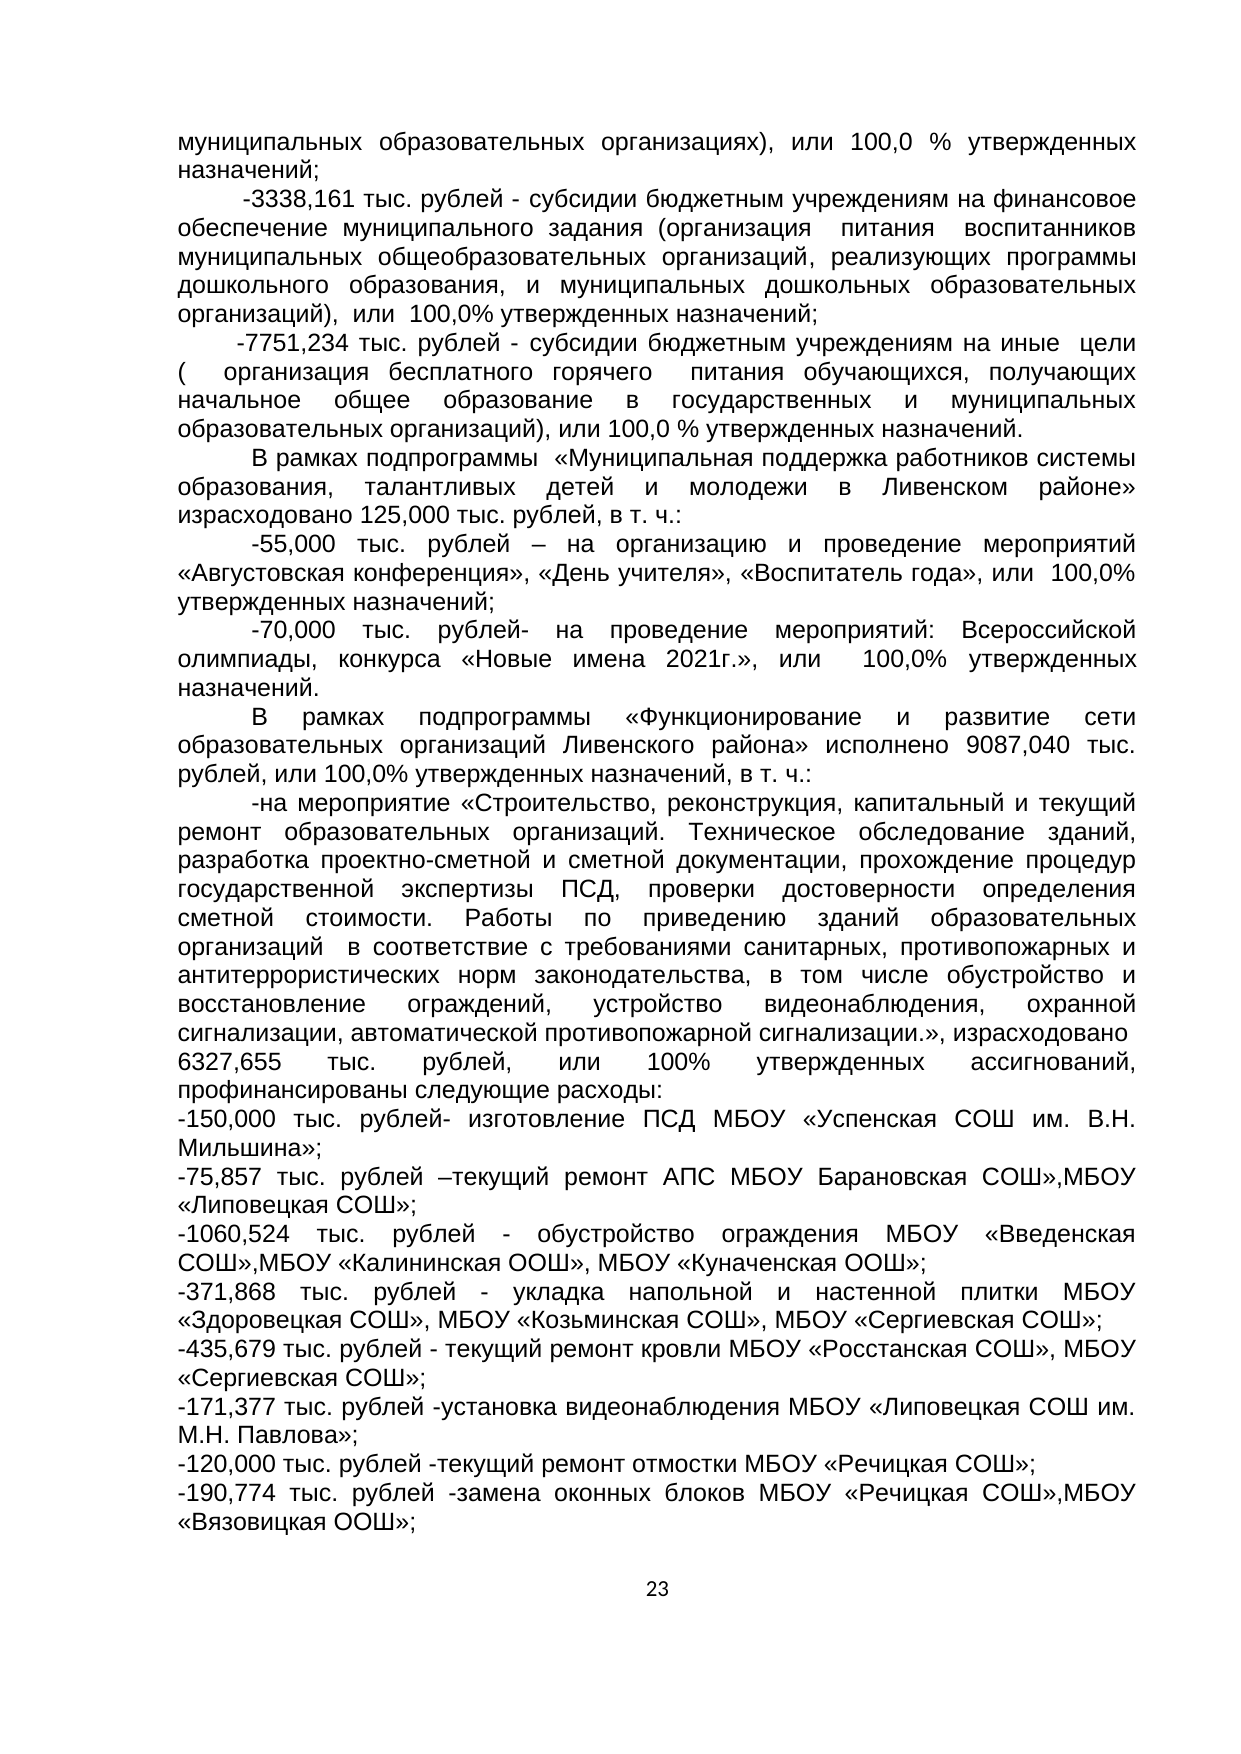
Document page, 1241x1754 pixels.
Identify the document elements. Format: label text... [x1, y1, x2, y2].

text -1060,524 тыс. рублей - обустройство ограждения МБОУ «Введенская СОШ»,МБОУ «Калининская ООШ», МБОУ «Куначенская ООШ»; [177, 1219, 1137, 1276]
text -435,679 тыс. рублей - текущий ремонт кровли МБОУ «Росстанская СОШ», МБОУ «Сергиевская СОШ»; [177, 1334, 1137, 1391]
text -190,774 тыс. рублей -замена оконных блоков МБОУ «Речицкая СОШ»,МБОУ «Вязовицкая ООШ»; [177, 1478, 1137, 1535]
text -120,000 тыс. рублей -текущий ремонт отмостки МБОУ «Речицкая СОШ»; [177, 1449, 1137, 1478]
text В рамках подпрограммы «Муниципальная поддержка работников системы образования, талантливых детей и молодежи в Ливенском районе» израсходовано 125,000 тыс. рублей, в т. ч.: [177, 443, 1137, 529]
text -на мероприятие «Строительство, реконструкция, капитальный и текущий ремонт образовательных организаций. Техническое обследование зданий, разработка проектно-сметной и сметной документации, прохождение процедур государственной экспертизы ПСД, проверки достоверности определения сметной стоимости. Работы по приведению зданий образовательных организаций в соответствие с требованиями санитарных, противопожарных и антитеррористических норм законодательства, в том числе обустройство и восстановление ограждений, устройство видеонаблюдения, охранной сигнализации, автоматической противопожарной сигнализации.», израсходовано [177, 788, 1137, 1046]
text -371,868 тыс. рублей - укладка напольной и настенной плитки МБОУ «Здоровецкая СОШ», МБОУ «Козьминская СОШ», МБОУ «Сергиевская СОШ»; [177, 1276, 1137, 1334]
text -150,000 тыс. рублей- изготовление ПСД МБОУ «Успенская СОШ им. В.Н. Мильшина»; [177, 1104, 1137, 1161]
text -55,000 тыс. рублей – на организацию и проведение мероприятий «Августовская конференция», «День учителя», «Воспитатель года», или 100,0% утвержденных назначений; [177, 529, 1137, 615]
text -75,857 тыс. рублей –текущий ремонт АПС МБОУ Барановская СОШ»,МБОУ «Липовецкая СОШ»; [177, 1161, 1137, 1219]
text -7751,234 тыс. рублей - субсидии бюджетным учреждениям на иные цели ( организация бесплатного горячего питания обучающихся, получающих начальное общее образование в государственных и муниципальных образовательных организаций), или 100,0 % утвержденных назначений. [177, 328, 1137, 443]
text -3338,161 тыс. рублей - субсидии бюджетным учреждениям на финансовое обеспечение муниципального задания (организация питания воспитанников муниципальных общеобразовательных организаций, реализующих программы дошкольного образования, и муниципальных дошкольных образовательных организаций), или 100,0% утвержденных назначений; [177, 184, 1137, 328]
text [177, 126, 1137, 184]
text -171,377 тыс. рублей -установка видеонаблюдения МБОУ «Липовецкая СОШ им. М.Н. Павлова»; [177, 1391, 1137, 1449]
text 6327,655 тыс. рублей, или 100% утвержденных ассигнований, профинансированы следующие расходы: [177, 1046, 1137, 1104]
text В рамках подпрограммы «Функционирование и развитие сети образовательных организаций Ливенского района» исполнено 9087,040 тыс. рублей, или 100,0% утвержденных назначений, в т. ч.: [177, 701, 1137, 788]
text -70,000 тыс. рублей- на проведение мероприятий: Всероссийской олимпиады, конкурса «Новые имена 2021г.», или 100,0% утвержденных назначений. [177, 615, 1137, 701]
